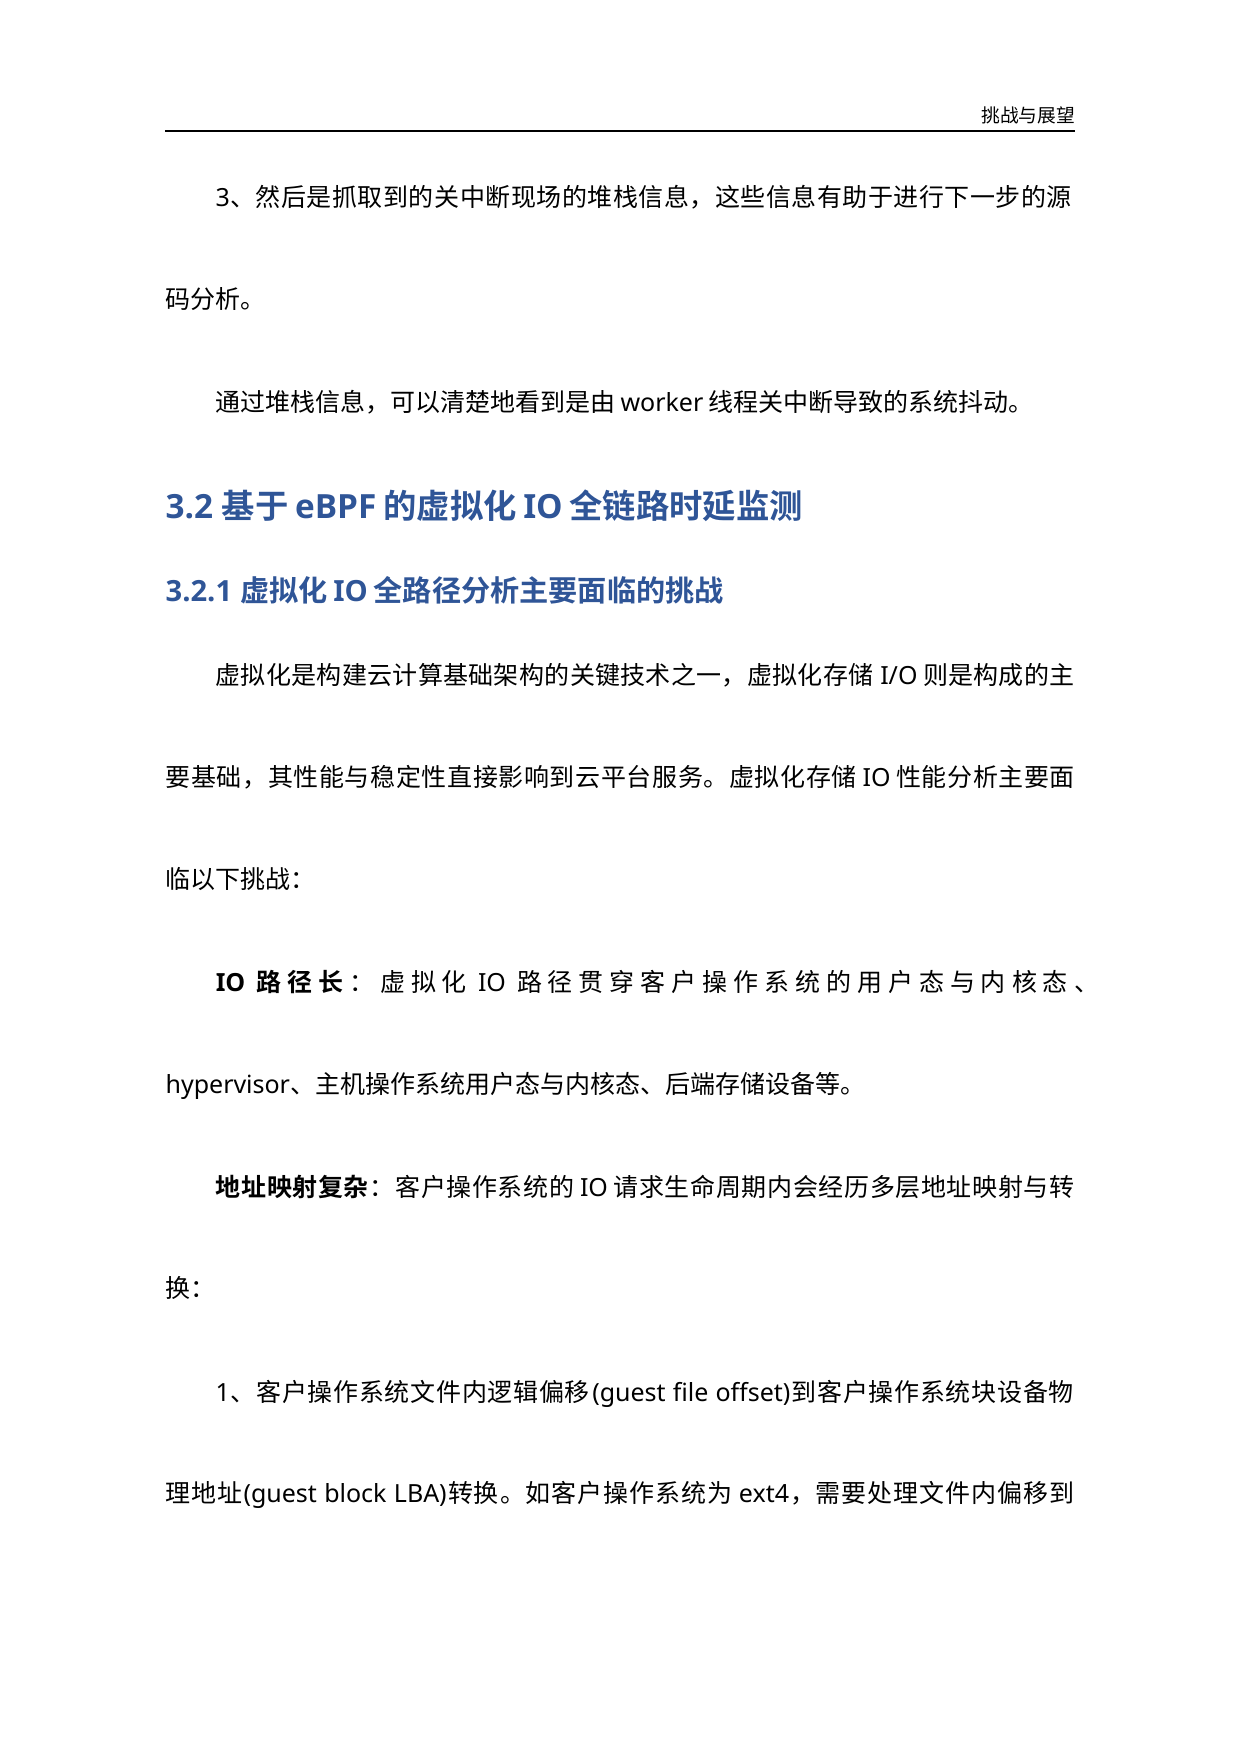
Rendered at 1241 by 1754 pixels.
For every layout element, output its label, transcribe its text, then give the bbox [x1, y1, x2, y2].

text 3、然后是抓取到的关中断现场的堆栈信息，这些信息有助于进行下一步的源码分析。 [165, 162, 1075, 332]
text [165, 1356, 1075, 1526]
text 地址映射复杂：客户操作系统的IO请求生命周期内会经历多层地址映射与转换： [165, 1151, 1075, 1321]
text 通过堆栈信息，可以清楚地看到是由worker线程关中断导致的系统抖动。 [165, 367, 1075, 435]
subtitle 基于eBPF的虚拟化IO全链路时延监测 [165, 470, 1075, 538]
text IO路径长：虚拟化IO路径贯穿客户操作系统的用户态与内核态、hypervisor、主机操作系统用户态与内核态、后端存储设备等。 [165, 946, 1075, 1116]
text 虚拟化是构建云计算基础架构的关键技术之一，虚拟化存储I/O则是构成的主要基础，其性能与稳定性直接影响到云平台服务。虚拟化存储IO性能分析主要面临以下挑战： [165, 639, 1075, 911]
subtitle 虚拟化IO全路径分析主要面临的挑战 [165, 555, 1075, 623]
